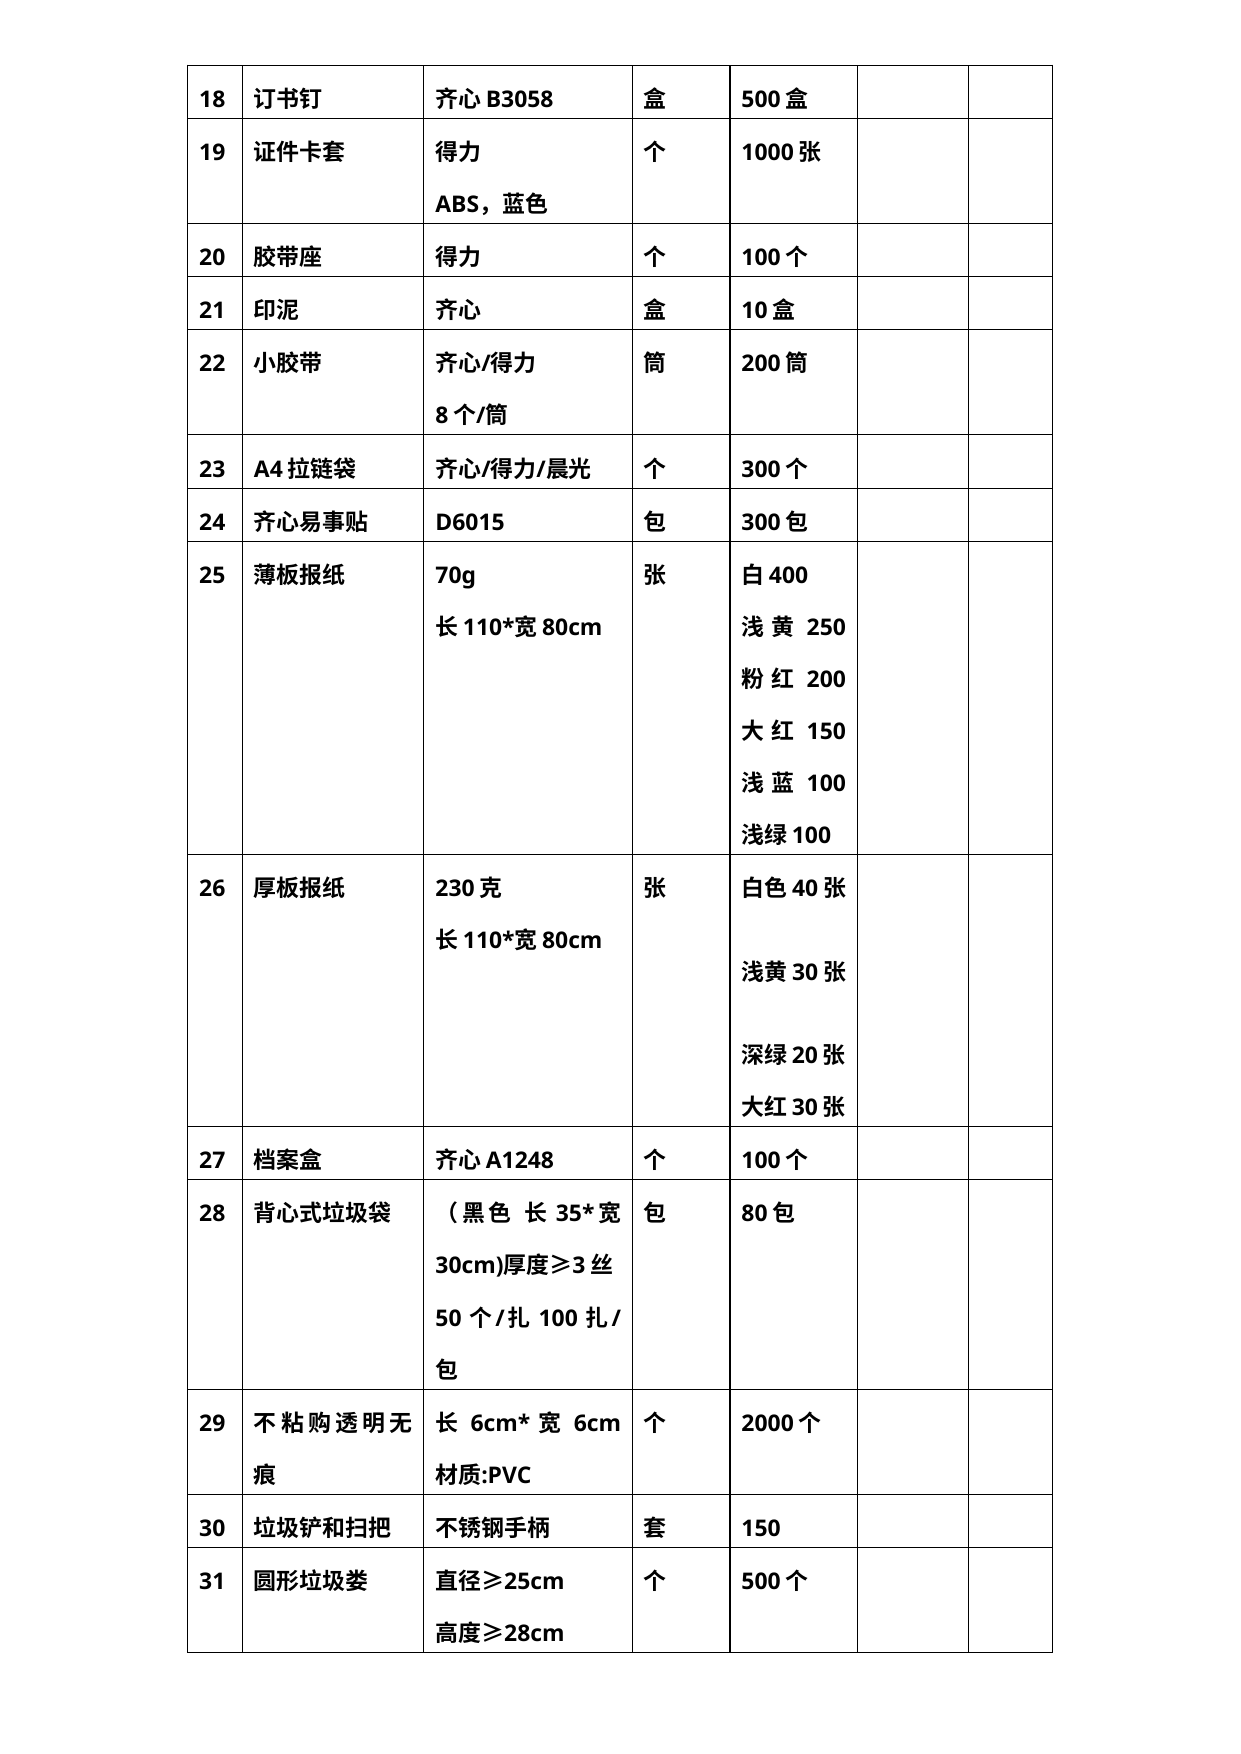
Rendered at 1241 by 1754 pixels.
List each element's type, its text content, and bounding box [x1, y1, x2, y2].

table_cell A4拉链袋 [243, 435, 423, 487]
table_cell 包 [633, 489, 729, 541]
table_cell 70g 长110*宽80cm [424, 542, 632, 854]
table_cell [858, 1180, 968, 1388]
table_cell 200筒 [731, 330, 857, 434]
table_cell [858, 489, 968, 541]
table_cell 筒 [633, 330, 729, 434]
table_cell [858, 1390, 968, 1494]
table_cell 100个 [731, 224, 857, 276]
table_cell 300包 [731, 489, 857, 541]
table_cell 白400 浅黄250粉红200 大红150浅蓝100浅绿100 [731, 542, 857, 854]
table_cell 100个 [731, 1127, 857, 1179]
table_cell D6015 [424, 489, 632, 541]
table_cell 盒 [633, 66, 729, 118]
table_cell 21 [188, 277, 242, 329]
table_cell [858, 66, 968, 118]
table_cell [969, 277, 1052, 329]
table_cell 厚板报纸 [243, 855, 423, 1126]
table_cell [858, 1548, 968, 1652]
table_cell 2000个 [731, 1390, 857, 1494]
table_cell 印泥 [243, 277, 423, 329]
table_cell 齐心/得力 8个/筒 [424, 330, 632, 434]
table_cell [969, 542, 1052, 854]
table_cell 盒 [633, 277, 729, 329]
table_cell 26 [188, 855, 242, 1126]
table_cell 10盒 [731, 277, 857, 329]
table_cell [858, 119, 968, 223]
table_cell 29 [188, 1390, 242, 1494]
table_cell 张 [633, 855, 729, 1126]
table_cell [858, 435, 968, 487]
table_cell 套 [633, 1495, 729, 1547]
table_cell 齐心 [424, 277, 632, 329]
table_cell [858, 1127, 968, 1179]
table_cell 1000张 [731, 119, 857, 223]
table_cell 个 [633, 224, 729, 276]
table_cell 个 [633, 435, 729, 487]
table_cell 28 [188, 1180, 242, 1388]
table_cell 背心式垃圾袋 [243, 1180, 423, 1388]
table_cell 长6cm*宽6cm材质:PVC [424, 1390, 632, 1494]
table_cell [858, 277, 968, 329]
table_cell 圆形垃圾娄 [243, 1548, 423, 1652]
table_cell （黑色 长35*宽30cm)厚度≥3丝 50个/扎100扎/包 [424, 1180, 632, 1388]
table_cell 直径≥25cm 高度≥28cm [424, 1548, 632, 1652]
table_cell 25 [188, 542, 242, 854]
table_cell 不锈钢手柄 [424, 1495, 632, 1547]
table_cell [858, 542, 968, 854]
table_cell 垃圾铲和扫把 [243, 1495, 423, 1547]
table_cell 22 [188, 330, 242, 434]
table_cell 27 [188, 1127, 242, 1179]
table_cell 白色40张 浅黄30张 深绿20张 大红30张 [731, 855, 857, 1126]
table_cell 小胶带 [243, 330, 423, 434]
table_cell [969, 1390, 1052, 1494]
table_cell 个 [633, 1127, 729, 1179]
table_cell 档案盒 [243, 1127, 423, 1179]
table_cell 齐心B3058 [424, 66, 632, 118]
table_cell 个 [633, 119, 729, 223]
table_cell 个 [633, 1548, 729, 1652]
table_cell [969, 119, 1052, 223]
table_cell 齐心易事贴 [243, 489, 423, 541]
table_cell [969, 1180, 1052, 1388]
table_cell 19 [188, 119, 242, 223]
table_cell [969, 1548, 1052, 1652]
table_cell [969, 435, 1052, 487]
table_cell 31 [188, 1548, 242, 1652]
table_cell 得力 [424, 224, 632, 276]
table_cell 张 [633, 542, 729, 854]
table_cell 18 [188, 66, 242, 118]
table_cell 齐心A1248 [424, 1127, 632, 1179]
table_cell 230克 长110*宽80cm [424, 855, 632, 1126]
table_cell [969, 224, 1052, 276]
table_cell 不粘购透明无痕 [243, 1390, 423, 1494]
table_cell 500盒 [731, 66, 857, 118]
table_cell [969, 489, 1052, 541]
table_cell [969, 1127, 1052, 1179]
table_cell 80包 [731, 1180, 857, 1388]
table_cell [858, 1495, 968, 1547]
table_cell [858, 855, 968, 1126]
table_cell [969, 1495, 1052, 1547]
table_cell 30 [188, 1495, 242, 1547]
table_cell [969, 855, 1052, 1126]
table_cell 齐心/得力/晨光 [424, 435, 632, 487]
table_cell 24 [188, 489, 242, 541]
table_cell 150 [731, 1495, 857, 1547]
table_cell 订书钉 [243, 66, 423, 118]
table_cell 得力 ABS，蓝色 [424, 119, 632, 223]
table_cell 23 [188, 435, 242, 487]
table_cell 包 [633, 1180, 729, 1388]
table_cell 薄板报纸 [243, 542, 423, 854]
table_cell 20 [188, 224, 242, 276]
table_cell 胶带座 [243, 224, 423, 276]
table_cell 300个 [731, 435, 857, 487]
table_cell 个 [633, 1390, 729, 1494]
table_cell [969, 330, 1052, 434]
table_cell [858, 224, 968, 276]
table_cell 证件卡套 [243, 119, 423, 223]
table_cell [858, 330, 968, 434]
table_cell [969, 66, 1052, 118]
table_cell 500个 [731, 1548, 857, 1652]
